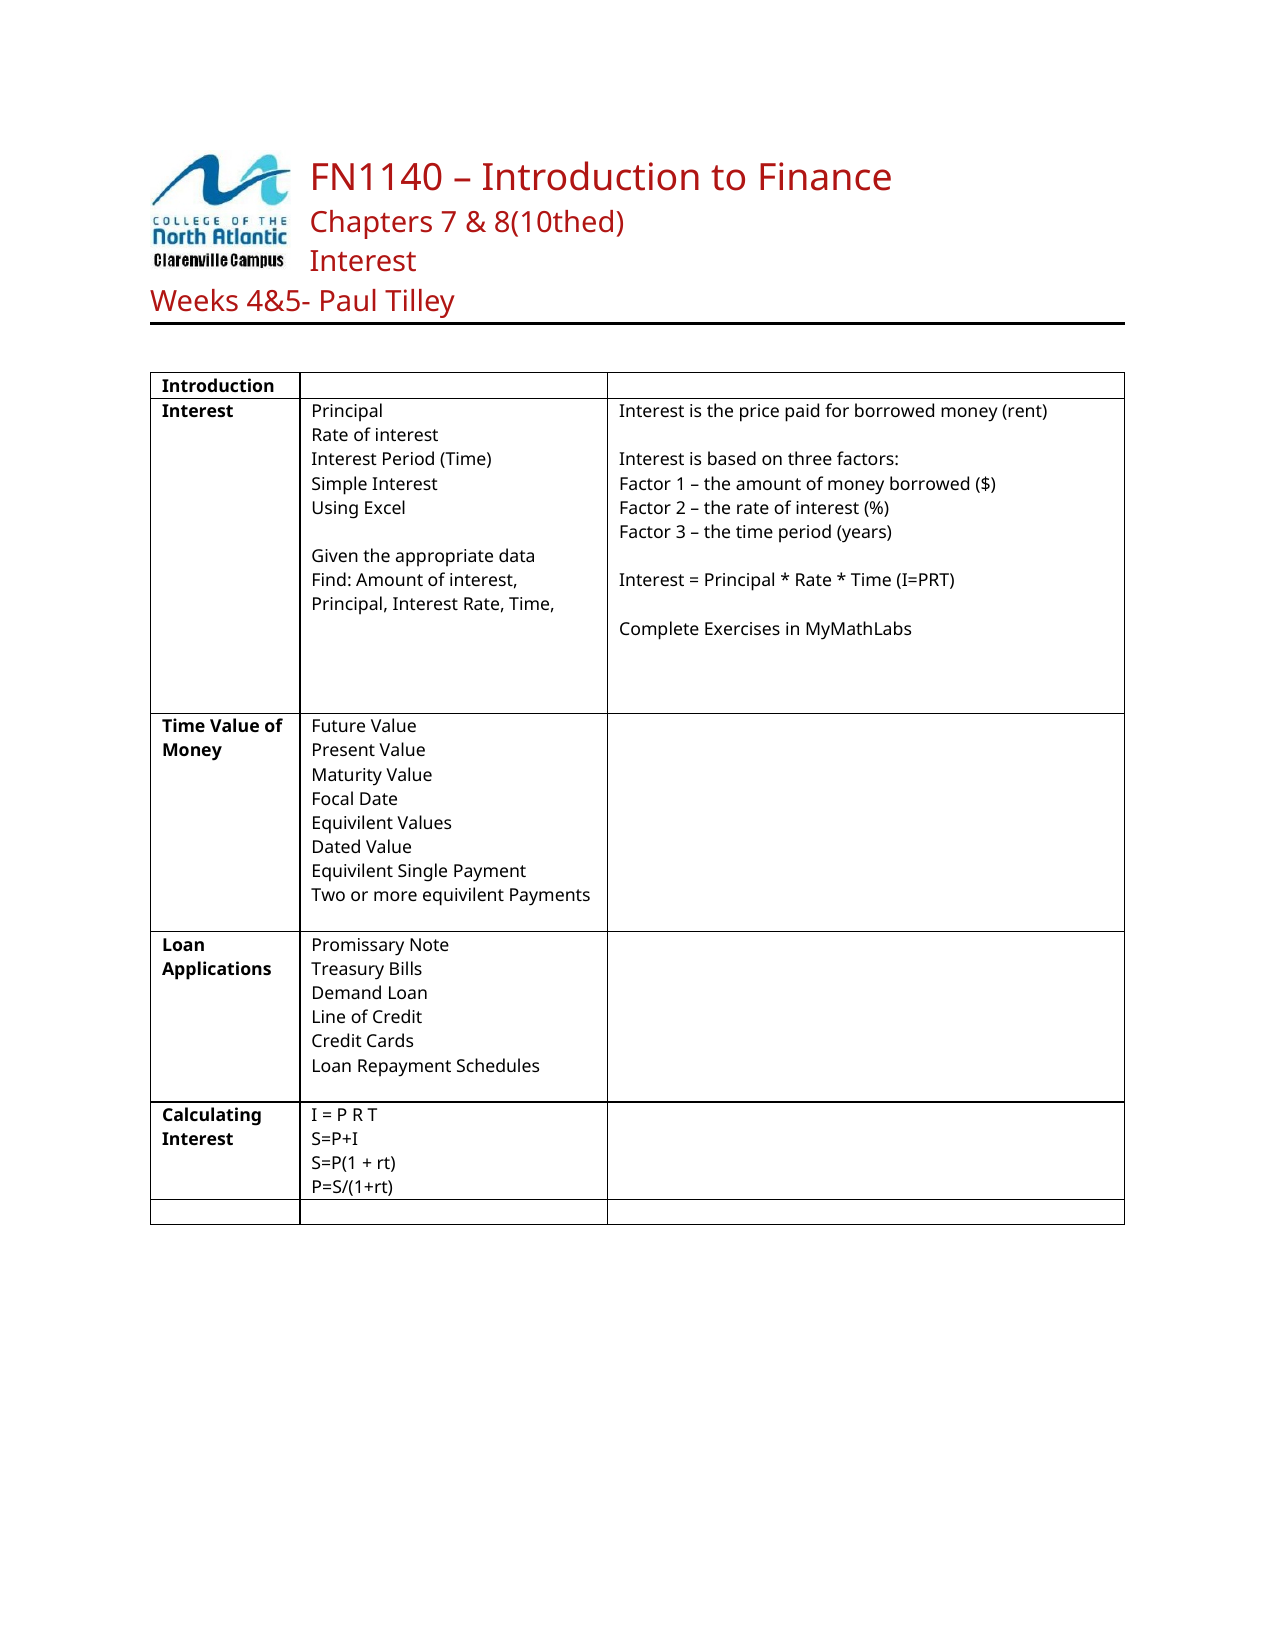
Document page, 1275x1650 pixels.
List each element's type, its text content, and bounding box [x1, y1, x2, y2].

table_cell Calculating Interest [151, 1103, 299, 1199]
table_cell Loan Applications [151, 932, 299, 1101]
table_cell I = P R T S=P+I S=P(1 + rt) P=S/(1+rt) [301, 1103, 607, 1199]
title Weeks 4&5- Paul Tilley [150, 280, 1125, 322]
table_cell Interest [151, 399, 299, 713]
table_cell Time Value of Money [151, 714, 299, 931]
title FN1140 – Introduction to Finance [291, 150, 1125, 201]
title Chapters 7 & 8(10thed) [291, 201, 1125, 241]
table_header [301, 373, 607, 397]
picture [150, 150, 291, 275]
table_cell [608, 714, 1124, 931]
table_cell [151, 1200, 299, 1224]
table_cell [608, 932, 1124, 1101]
table_cell Promissary Note Treasury Bills Demand Loan Line of Credit Credit Cards Loan Repayment Schedules [301, 932, 607, 1101]
table_cell [608, 1200, 1124, 1224]
table_cell [301, 1200, 607, 1224]
table_cell Future Value Present Value Maturity Value Focal Date Equivilent Values Dated Value Equivilent Single Payment Two or more equivilent Payments [301, 714, 607, 931]
table_header Introduction [151, 373, 299, 397]
table_cell Principal Rate of interest Interest Period (Time) Simple Interest Using Excel Given the appropriate data Find: Amount of interest, Principal, Interest Rate, Time, [301, 399, 607, 713]
table_cell Interest is the price paid for borrowed money (rent) Interest is based on three factors: Factor 1 – the amount of money borrowed ($) Factor 2 – the rate of interest (%) Factor 3 – the time period (years) Interest = Principal * Rate * Time (I=PRT) Complete Exercises in MyMathLabs [608, 399, 1124, 713]
table_header [608, 373, 1124, 397]
table_cell [608, 1103, 1124, 1199]
title Interest [150, 241, 1125, 280]
